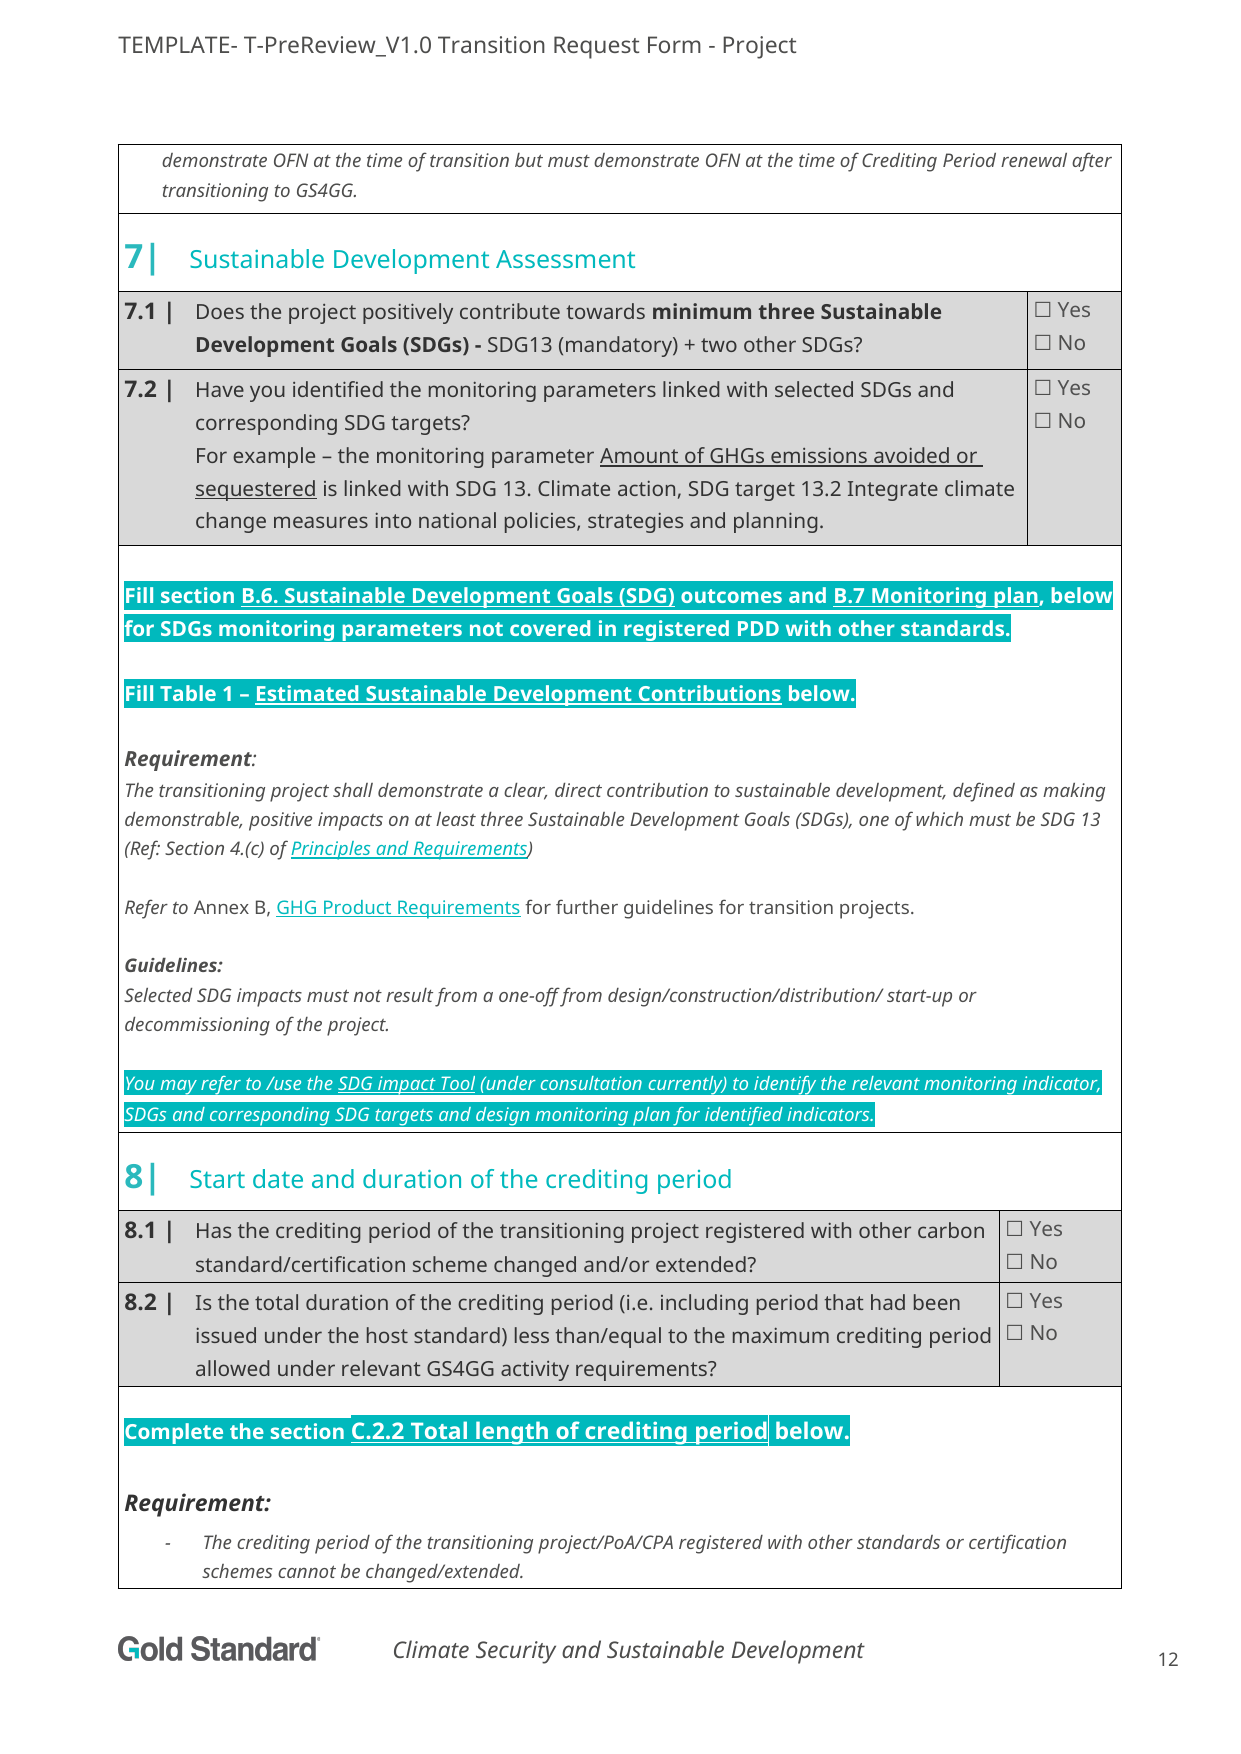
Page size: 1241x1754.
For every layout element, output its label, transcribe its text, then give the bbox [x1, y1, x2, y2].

table_cell Yes No [1028, 292, 1121, 369]
table_cell Has the crediting period of the transitioning project registered with other carbon standard/certification scheme changed and/or extended? [119, 1211, 999, 1282]
table_cell Sustainable Development Assessment [119, 214, 1121, 291]
table_cell Yes No [1028, 370, 1121, 545]
table_cell Fill section B.6. Sustainable Development Goals (SDG) outcomes and B.7 Monitoring plan, below for SDGs monitoring parameters not covered in registered PDD with other standards. Fill Table 1 – Estimated Sustainable Development Contributions below. Requirement: The transitioning project shall demonstrate a clear, direct contribution to sustainable development, defined as making demonstrable, positive impacts on at least three Sustainable Development Goals (SDGs), one of which must be SDG 13 (Ref: Section 4.(c) of Principles and Requirements) Refer to Annex B, GHG Product Requirements for further guidelines for transition projects. Guidelines: Selected SDG impacts must not result from a one-off from design/construction/distribution/ start-up or decommissioning of the project. You may refer to /use the SDG impact Tool (under consultation currently) to identify the relevant monitoring indicator, SDGs and corresponding SDG targets and design monitoring plan for identified indicators. [119, 546, 1121, 1132]
table_cell Yes No [1000, 1211, 1121, 1282]
table_cell Have you identified the monitoring parameters linked with selected SDGs and corresponding SDG targets? For example – the monitoring parameter Amount of GHGs emissions avoided or sequestered is linked with SDG 13. Climate action, SDG target 13.2 Integrate climate change measures into national policies, strategies and planning. [119, 370, 1027, 545]
table_cell Is the total duration of the crediting period (i.e. including period that had been issued under the host standard) less than/equal to the maximum crediting period allowed under relevant GS4GG activity requirements? [119, 1283, 999, 1386]
table_cell Does the project positively contribute towards minimum three Sustainable Development Goals (SDGs) - SDG13 (mandatory) + two other SDGs? [119, 292, 1027, 369]
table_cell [119, 145, 1121, 213]
table_cell Start date and duration of the crediting period [119, 1133, 1121, 1210]
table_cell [119, 1387, 1121, 1588]
table_cell Yes No [1000, 1283, 1121, 1386]
